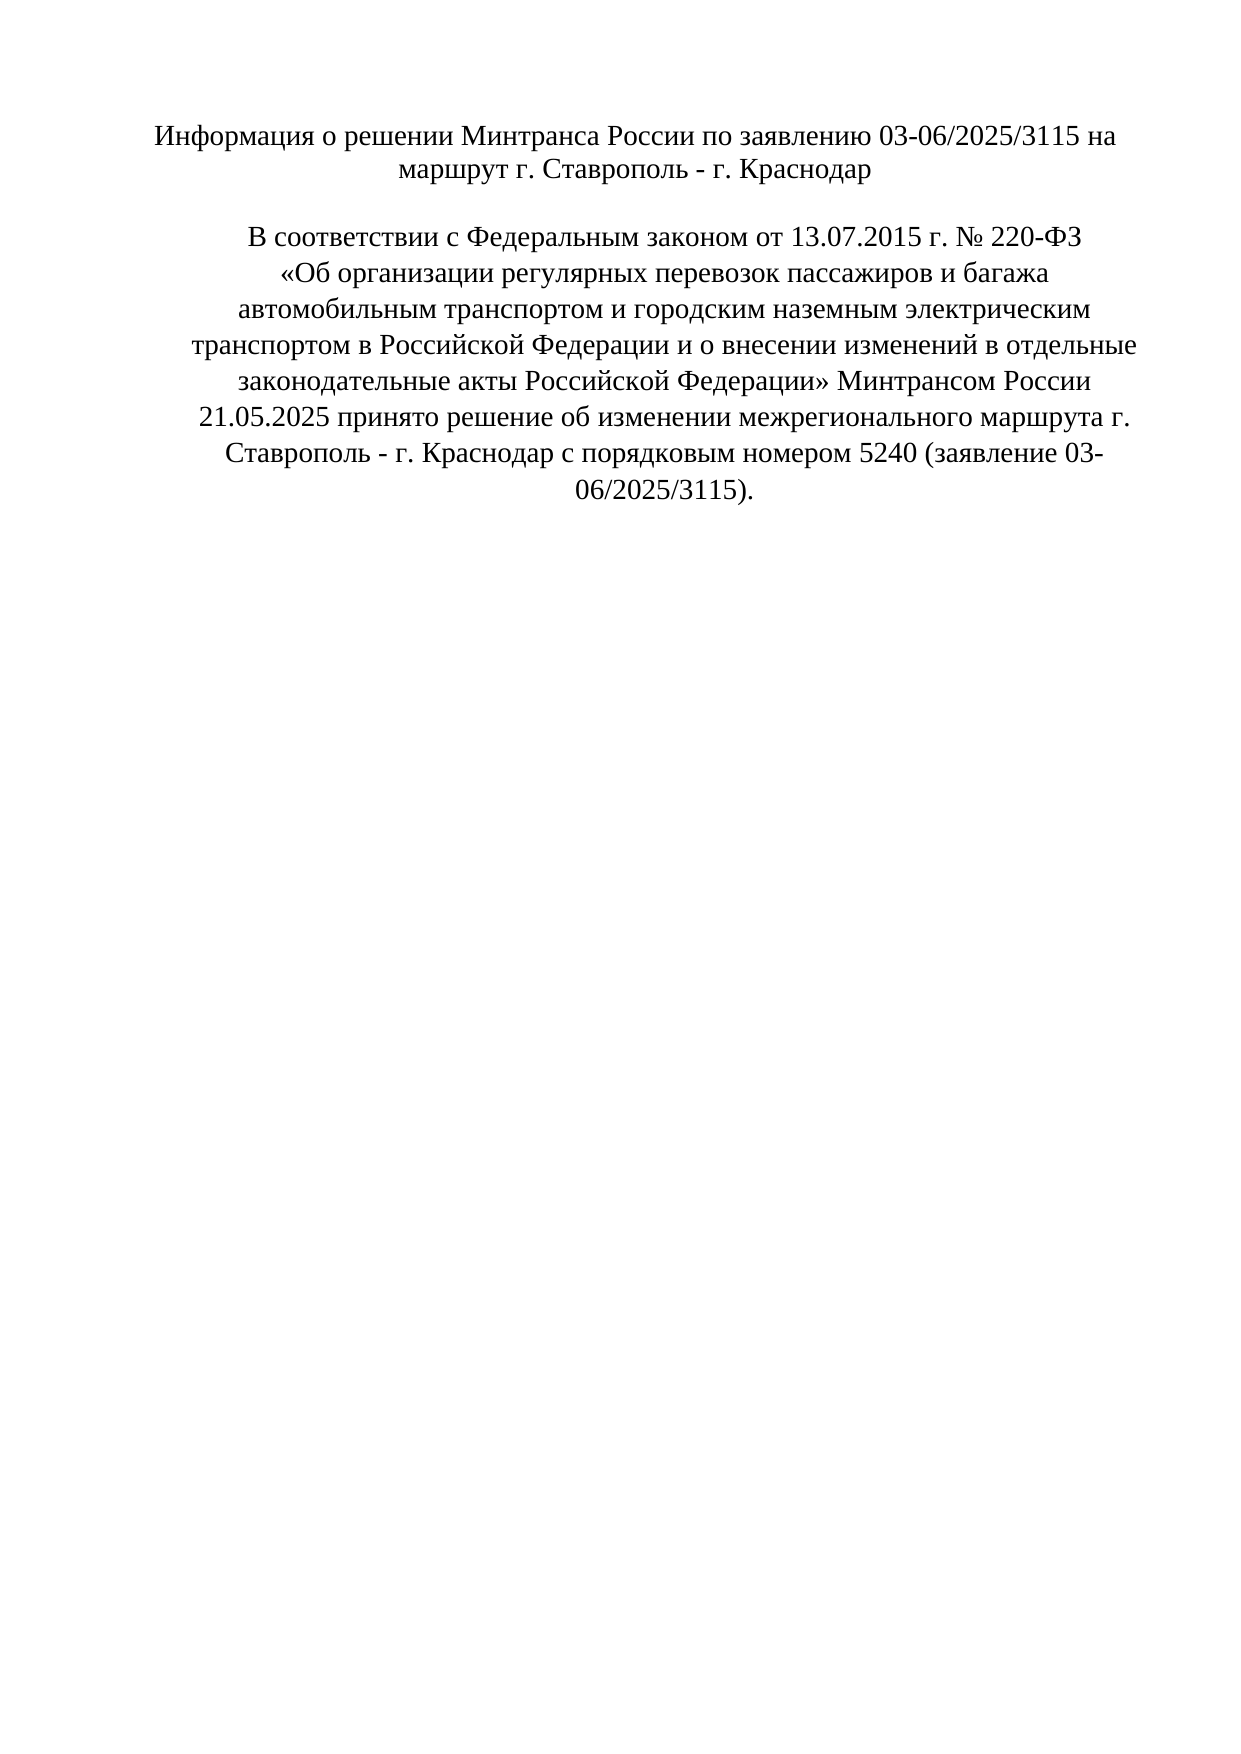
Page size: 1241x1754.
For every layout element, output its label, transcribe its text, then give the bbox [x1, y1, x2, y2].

text В соответствии с Федеральным законом от 13.07.2015 г. № 220-ФЗ «Об организации регулярных перевозок пассажиров и багажа автомобильным транспортом и городским наземным электрическим транспортом в Российской Федерации и о внесении изменений в отдельные законодательные акты Российской Федерации» Минтрансом России 21.05.2025 принято решение об изменении межрегионального маршрута г. Ставрополь - г. Краснодар с порядковым номером 5240 (заявление 03-06/2025/3115). [177, 219, 1152, 505]
text Информация о решении Минтранса России по заявлению 03-06/2025/3115 на маршрут г. Ставрополь - г. Краснодар [118, 118, 1152, 185]
